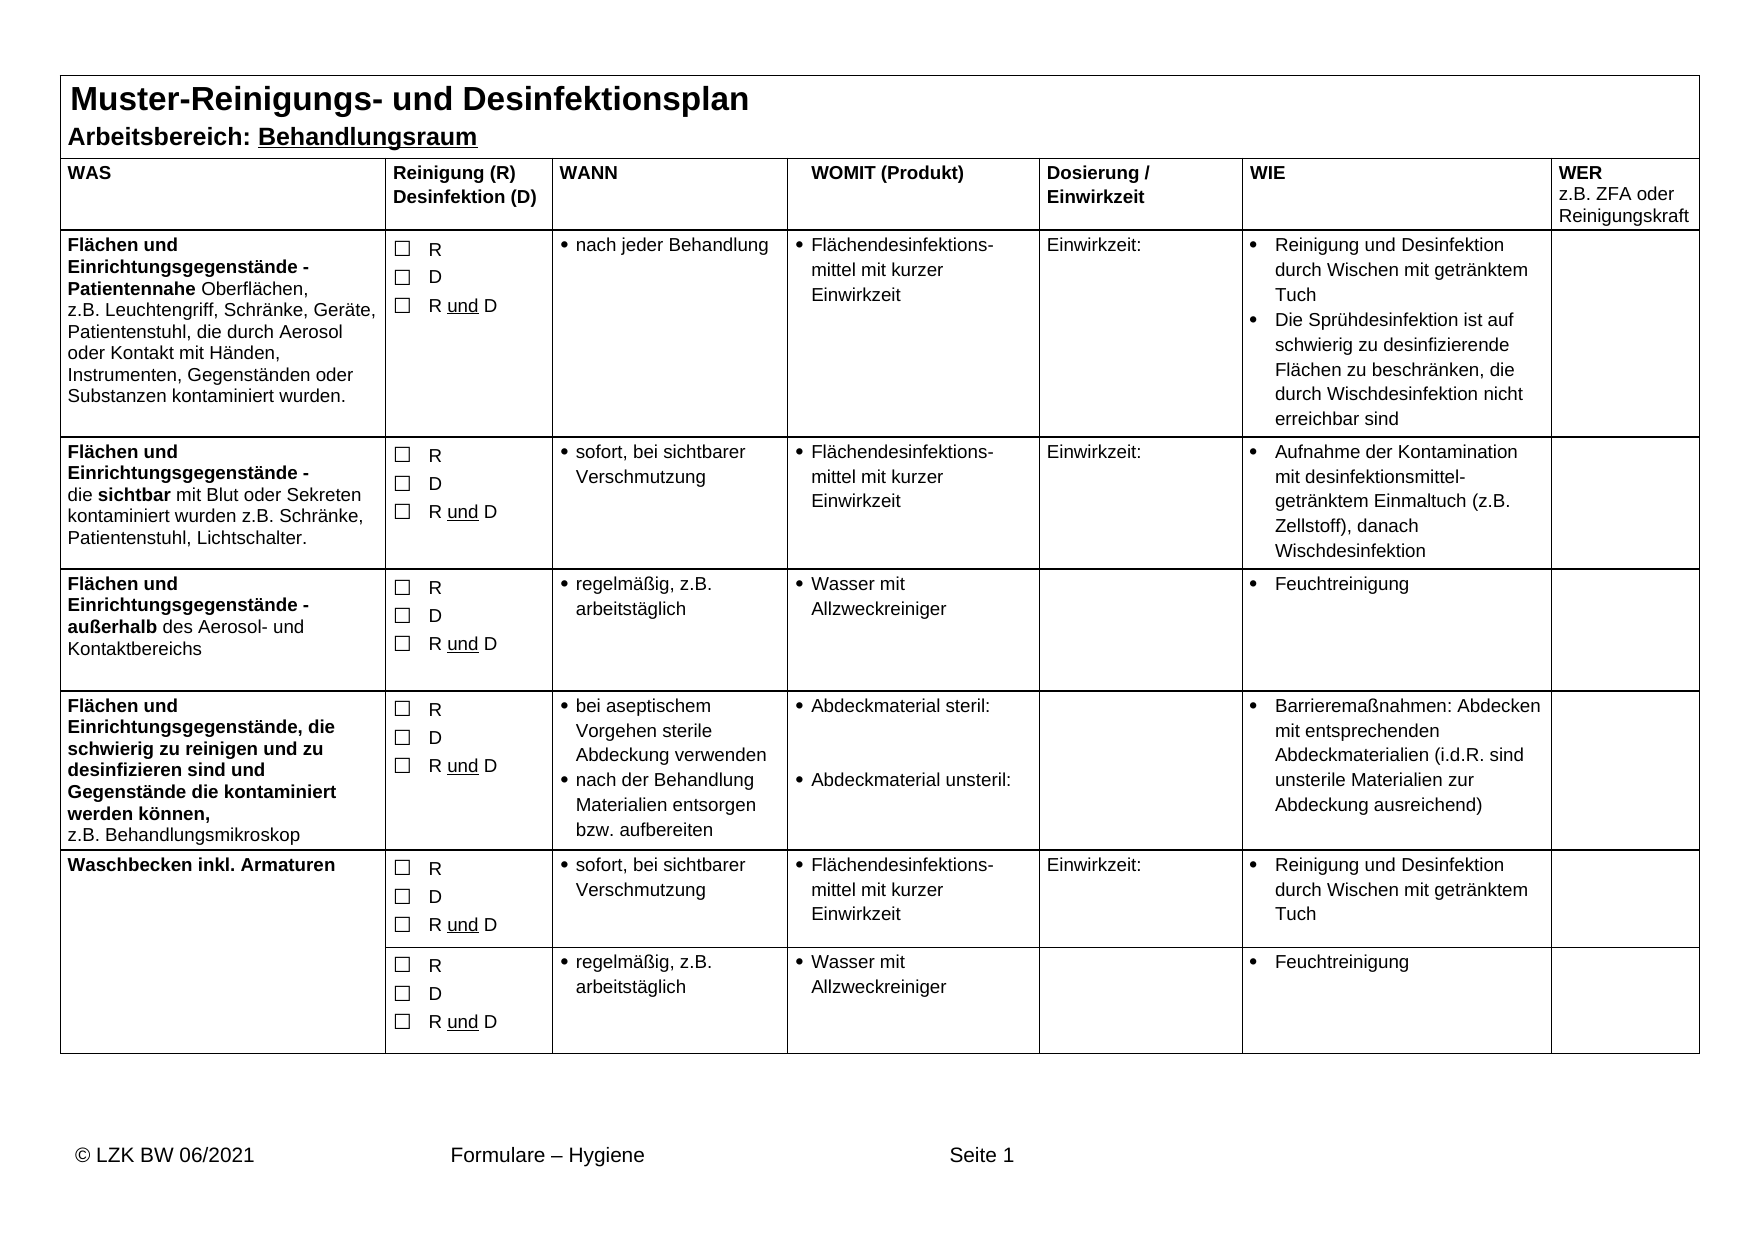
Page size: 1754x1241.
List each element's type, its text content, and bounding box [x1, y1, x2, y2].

table_header Muster-Reinigungs- und Desinfektionsplan Arbeitsbereich: Behandlungsraum [61, 76, 1699, 158]
table_cell R D R und D [421, 692, 552, 848]
table_cell WIE [1243, 159, 1551, 229]
table_cell WER z.B. ZFA oder Reinigungskraft [1552, 159, 1699, 229]
table_cell Flächendesinfektions-mittel mit kurzer Einwirkzeit [788, 438, 1039, 568]
table_cell Abdeckmaterial steril: Abdeckmaterial unsteril: [788, 692, 1039, 848]
table_cell Flächen und Einrichtungsgegenstände - Patientennahe Oberflächen, z.B. Leuchtengriff, Schränke, Geräte, Patientenstuhl, die durch Aerosol oder Kontakt mit Händen, Instrumenten, Gegenständen oder Substanzen kontaminiert wurden. [61, 231, 385, 436]
table_cell WOMIT (Produkt) [788, 159, 1039, 229]
table_cell [1552, 851, 1699, 947]
table_cell Waschbecken inkl. Armaturen [61, 851, 385, 1053]
table_cell [1552, 570, 1699, 689]
table_cell Aufnahme der Kontamination mit desinfektionsmittel-getränktem Einmaltuch (z.B. Zellstoff), danach Wischdesinfektion [1243, 438, 1551, 568]
table_cell Flächen und Einrichtungsgegenstände - außerhalb des Aerosol- und Kontaktbereichs [61, 570, 385, 689]
table_cell R D R und D [421, 570, 552, 689]
table_cell R D R und D [421, 438, 552, 568]
table_cell [386, 692, 421, 848]
table_cell [386, 231, 421, 436]
table_cell WANN [553, 159, 787, 229]
table_cell [1040, 692, 1242, 848]
table_cell [1552, 438, 1699, 568]
table_cell Feuchtreinigung [1243, 570, 1551, 689]
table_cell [788, 851, 1039, 947]
table_cell WAS [61, 159, 385, 229]
table_cell Flächendesinfektions-mittel mit kurzer Einwirkzeit [788, 231, 1039, 436]
table_cell [1552, 231, 1699, 436]
table_cell Dosierung / Einwirkzeit [1040, 159, 1242, 229]
table_cell [1552, 948, 1699, 1053]
table_cell nach jeder Behandlung [553, 231, 787, 436]
table_cell Einwirkzeit: [1040, 438, 1242, 568]
table_cell sofort, bei sichtbarer Verschmutzung [553, 851, 787, 947]
table_cell Feuchtreinigung [1243, 948, 1551, 1053]
table_cell R D R und D [421, 948, 552, 1053]
table_cell regelmäßig, z.B. arbeitstäglich [553, 948, 787, 1053]
table_cell Flächen und Einrichtungsgegenstände - die sichtbar mit Blut oder Sekreten kontaminiert wurden z.B. Schränke, Patientenstuhl, Lichtschalter. [61, 438, 385, 568]
table_cell Einwirkzeit: [1040, 231, 1242, 436]
table_cell [1552, 692, 1699, 848]
table_cell [386, 570, 421, 689]
table_cell Flächen und Einrichtungsgegenstände, die schwierig zu reinigen und zu desinfizieren sind und Gegenstände die kontaminiert werden können, z.B. Behandlungsmikroskop [61, 692, 385, 848]
table_cell Barrieremaßnahmen: Abdecken mit entsprechenden Abdeckmaterialien (i.d.R. sind unsterile Materialien zur Abdeckung ausreichend) [1243, 692, 1551, 848]
table_cell [386, 851, 421, 947]
table_cell sofort, bei sichtbarer Verschmutzung [553, 438, 787, 568]
table_cell bei aseptischem Vorgehen sterile Abdeckung verwenden nach der Behandlung Materialien entsorgen bzw. aufbereiten [553, 692, 787, 848]
table_cell R D R und D [421, 231, 552, 436]
table_cell Reinigung (R) Desinfektion (D) [386, 159, 552, 229]
table_cell [386, 948, 421, 1053]
table_cell [1040, 570, 1242, 689]
table_cell regelmäßig, z.B. arbeitstäglich [553, 570, 787, 689]
table_cell R D R und D [421, 851, 552, 947]
table_cell Reinigung und Desinfektion durch Wischen mit getränktem Tuch Die Sprühdesinfektion ist auf schwierig zu desinfizierende Flächen zu beschränken, die durch Wischdesinfektion nicht erreichbar sind [1243, 231, 1551, 436]
table_cell Wasser mit Allzweckreiniger [788, 570, 1039, 689]
table_cell Einwirkzeit: [1040, 851, 1242, 947]
table_cell Wasser mit Allzweckreiniger [788, 948, 1039, 1053]
table_cell [386, 438, 421, 568]
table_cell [1243, 851, 1551, 947]
table_cell [1040, 948, 1242, 1053]
